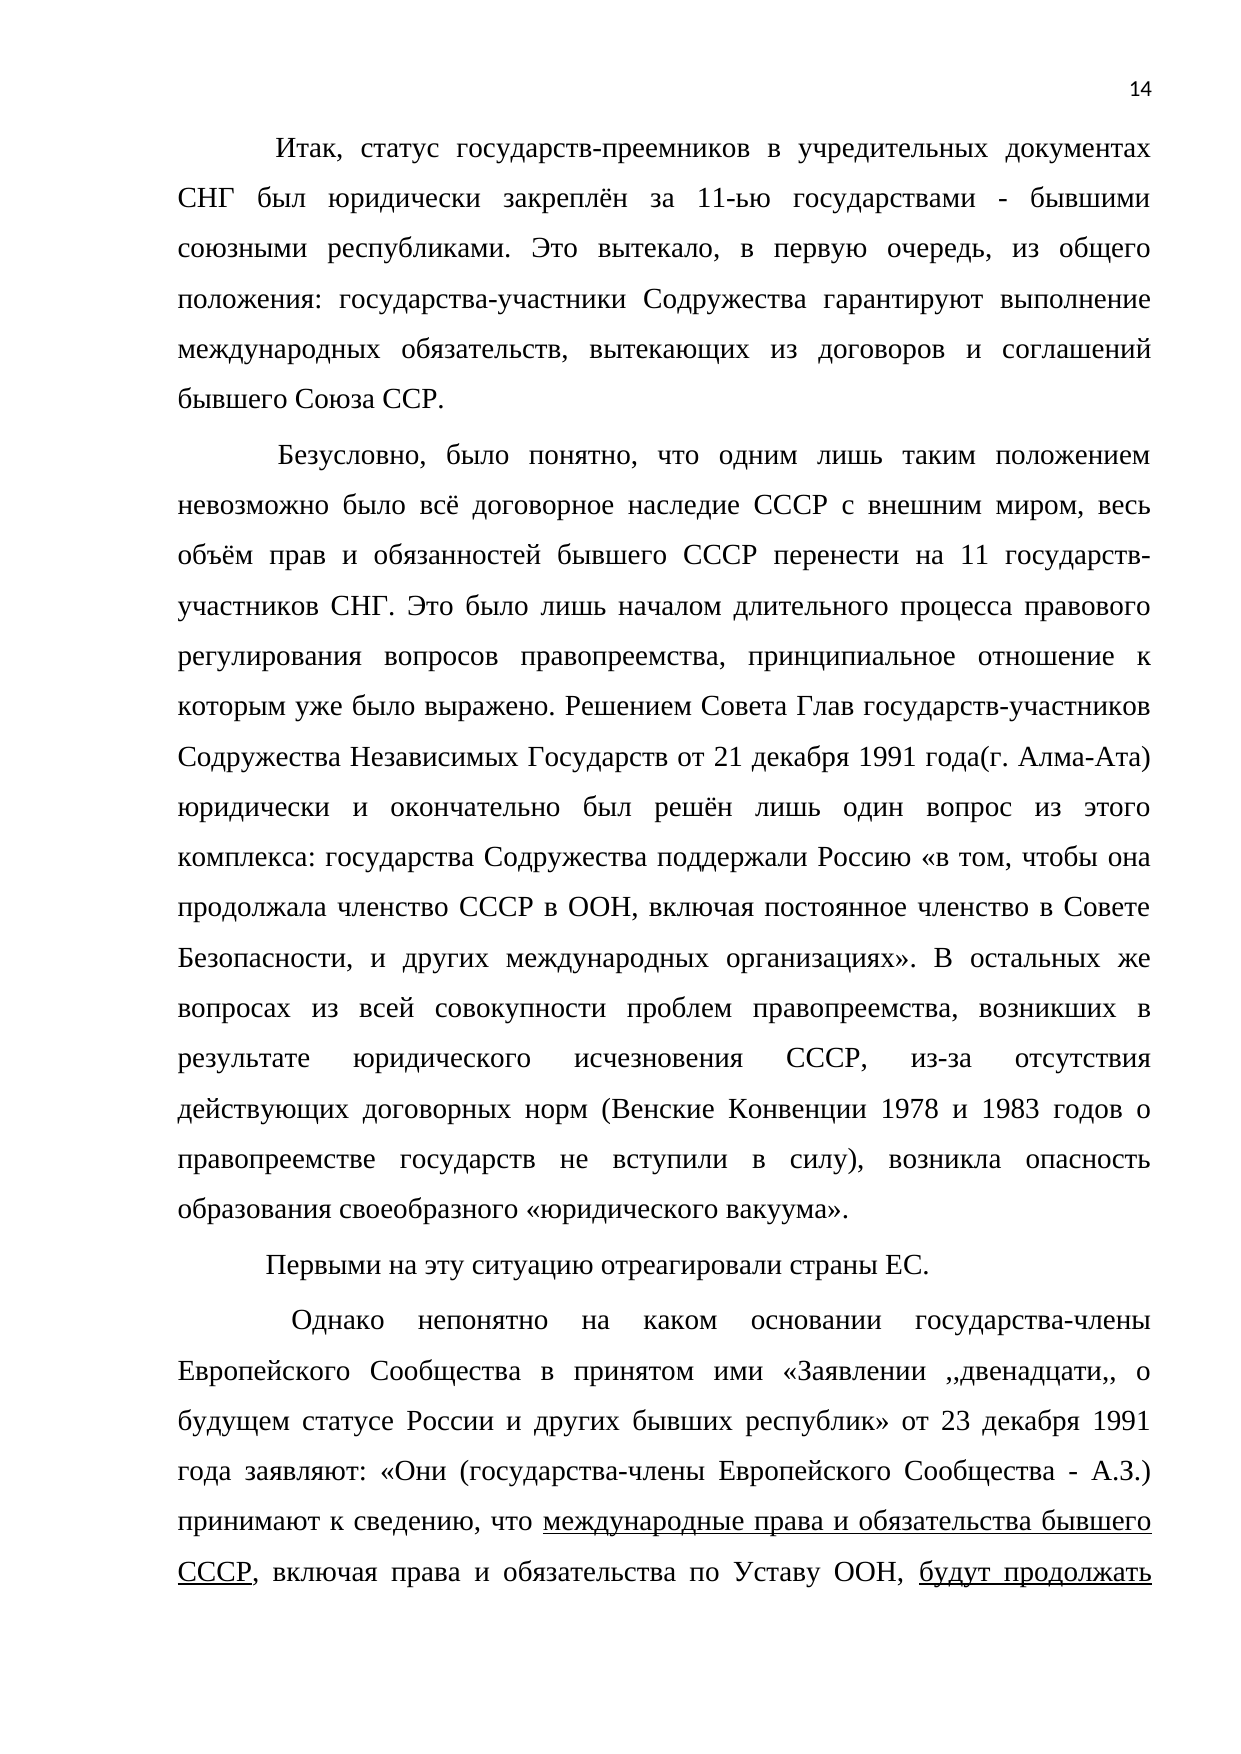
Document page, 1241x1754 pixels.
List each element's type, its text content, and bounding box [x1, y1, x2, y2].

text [177, 1302, 1152, 1587]
text Итак, статус государств-преемников в учредительных документах СНГ был юридически закреплён за 11-ью государствами - бывшими союзными республиками. Это вытекало, в первую очередь, из общего положения: государства-участники Содружества гарантируют выполнение международных обязательств, вытекающих из договоров и соглашений бывшего Союза ССР. [177, 130, 1152, 415]
text Безусловно, было понятно, что одним лишь таким положением невозможно было всё договорное наследие СССР с внешним миром, весь объём прав и обязанностей бывшего СССР перенести на 11 государств-участников СНГ. Это было лишь началом длительного процесса правового регулирования вопросов правопреемства, принципиальное отношение к которым уже было выражено. Решением Совета Глав государств-участников Содружества Независимых Государств от 21 декабря 1991 года(г. Алма-Ата) юридически и окончательно был решён лишь один вопрос из этого комплекса: государства Содружества поддержали Россию «в том, чтобы она продолжала членство СССР в ООН, включая постоянное членство в Совете Безопасности, и других международных организациях». В остальных же вопросах из всей совокупности проблем правопреемства, возникших в результате юридического исчезновения СССР, из-за отсутствия действующих договорных норм (Венские Конвенции 1978 и 1983 годов о правопреемстве государств не вступили в силу), возникла опасность образования своеобразного «юридического вакуума». [177, 437, 1152, 1225]
text Первыми на эту ситуацию отреагировали страны ЕС. [177, 1247, 1152, 1280]
